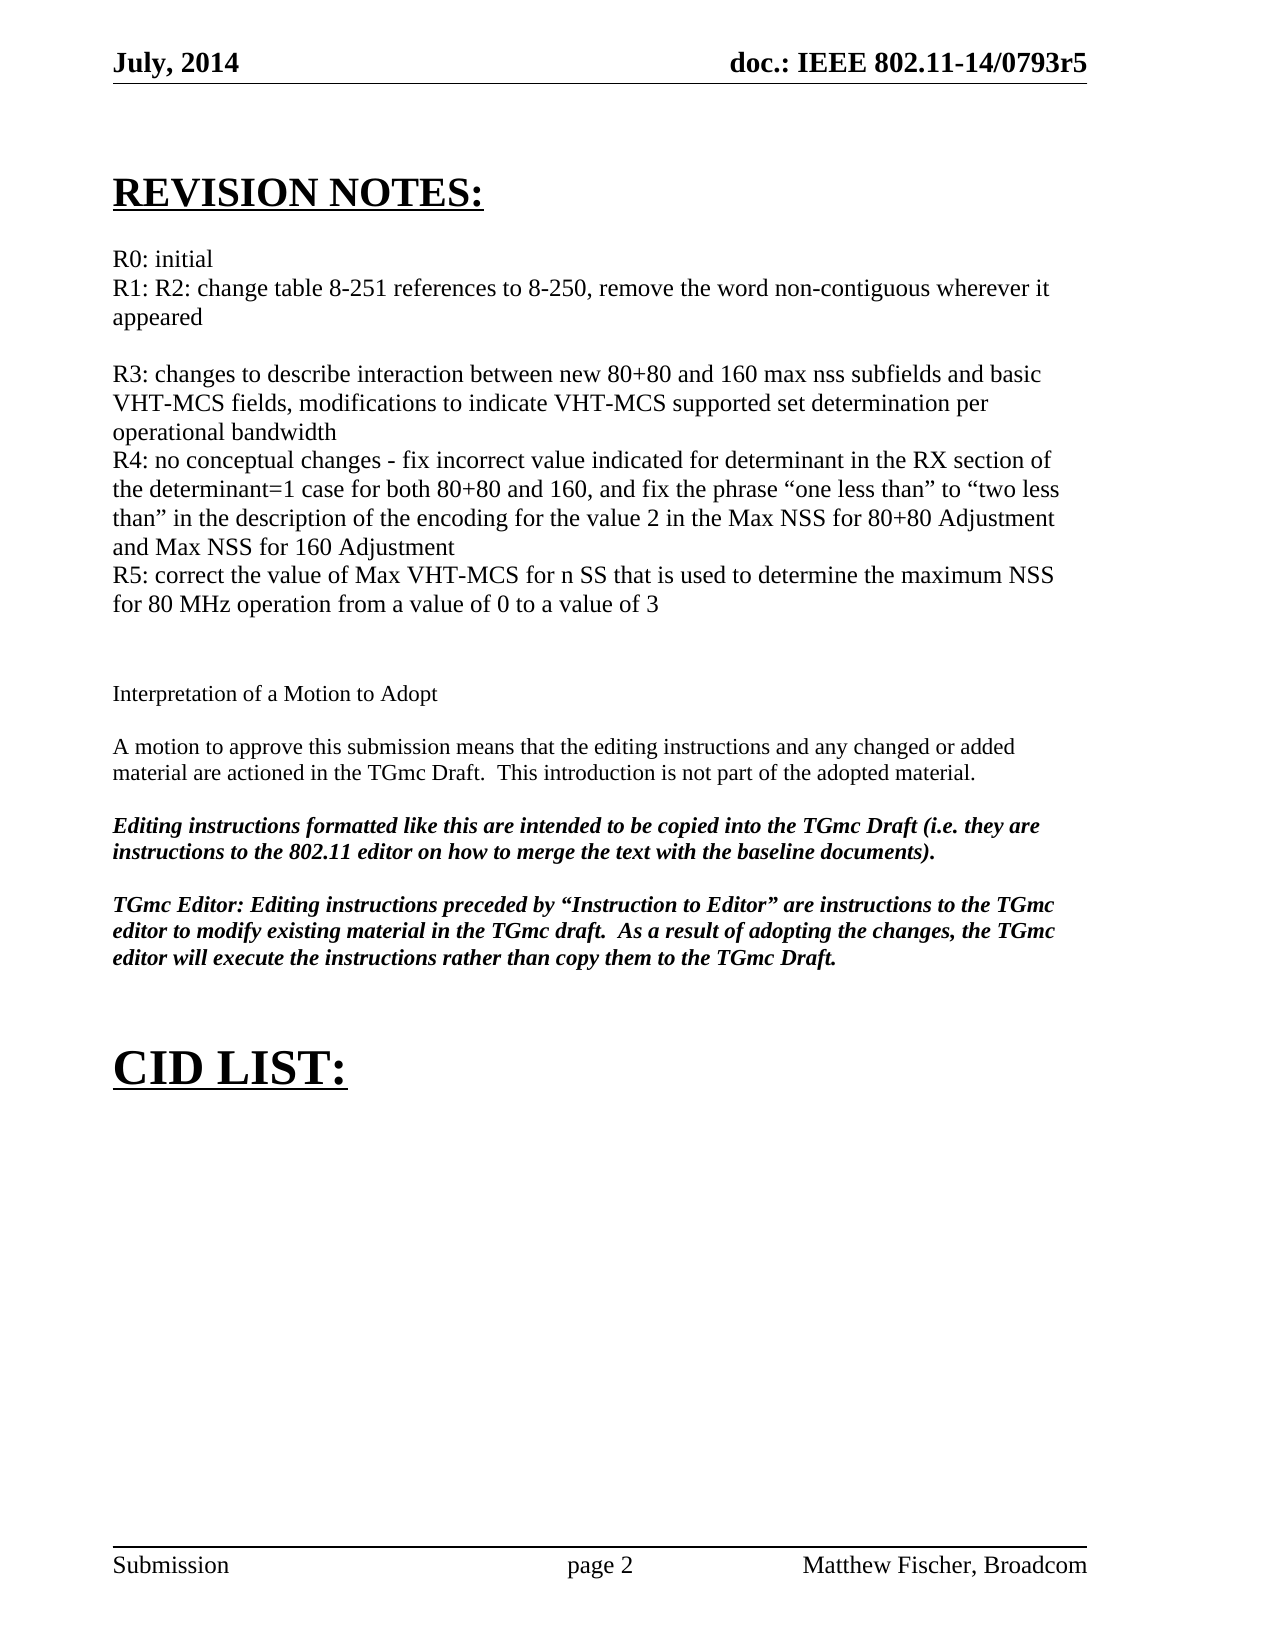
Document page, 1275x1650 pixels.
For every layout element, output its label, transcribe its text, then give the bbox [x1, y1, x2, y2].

text R0: initial [112, 244, 1087, 273]
text R3: changes to describe interaction between new 80+80 and 160 max nss subfields and basic VHT-MCS fields, modifications to indicate VHT-MCS supported set determination per operational bandwidth [112, 359, 1087, 446]
text TGmc Editor: Editing instructions preceded by “Instruction to Editor” are instructions to the TGmc editor to modify existing material in the TGmc draft. As a result of adopting the changes, the TGmc editor will execute the instructions rather than copy them to the TGmc Draft. [112, 891, 1087, 970]
text REVISION NOTES: [112, 168, 1087, 216]
text R5: correct the value of Max VHT-MCS for n SS that is used to determine the maximum NSS for 80 MHz operation from a value of 0 to a value of 3 [112, 561, 1087, 618]
text A motion to approve this submission means that the editing instructions and any changed or added material are actioned in the TGmc Draft. This introduction is not part of the adopted material. [112, 733, 1087, 786]
text CID LIST: [112, 1038, 1087, 1095]
text Interpretation of a Motion to Adopt [112, 680, 1087, 707]
text R4: no conceptual changes - fix incorrect value indicated for determinant in the RX section of the determinant=1 case for both 80+80 and 160, and fix the phrase “one less than” to “two less than” in the description of the encoding for the value 2 in the Max NSS for 80+80 Adjustment and Max NSS for 160 Adjustment [112, 446, 1087, 561]
text Editing instructions formatted like this are intended to be copied into the TGmc Draft (i.e. they are instructions to the 802.11 editor on how to merge the text with the baseline documents). [112, 812, 1087, 865]
text R1: R2: change table 8-251 references to 8-250, remove the word non-contiguous wherever it appeared [112, 273, 1087, 331]
